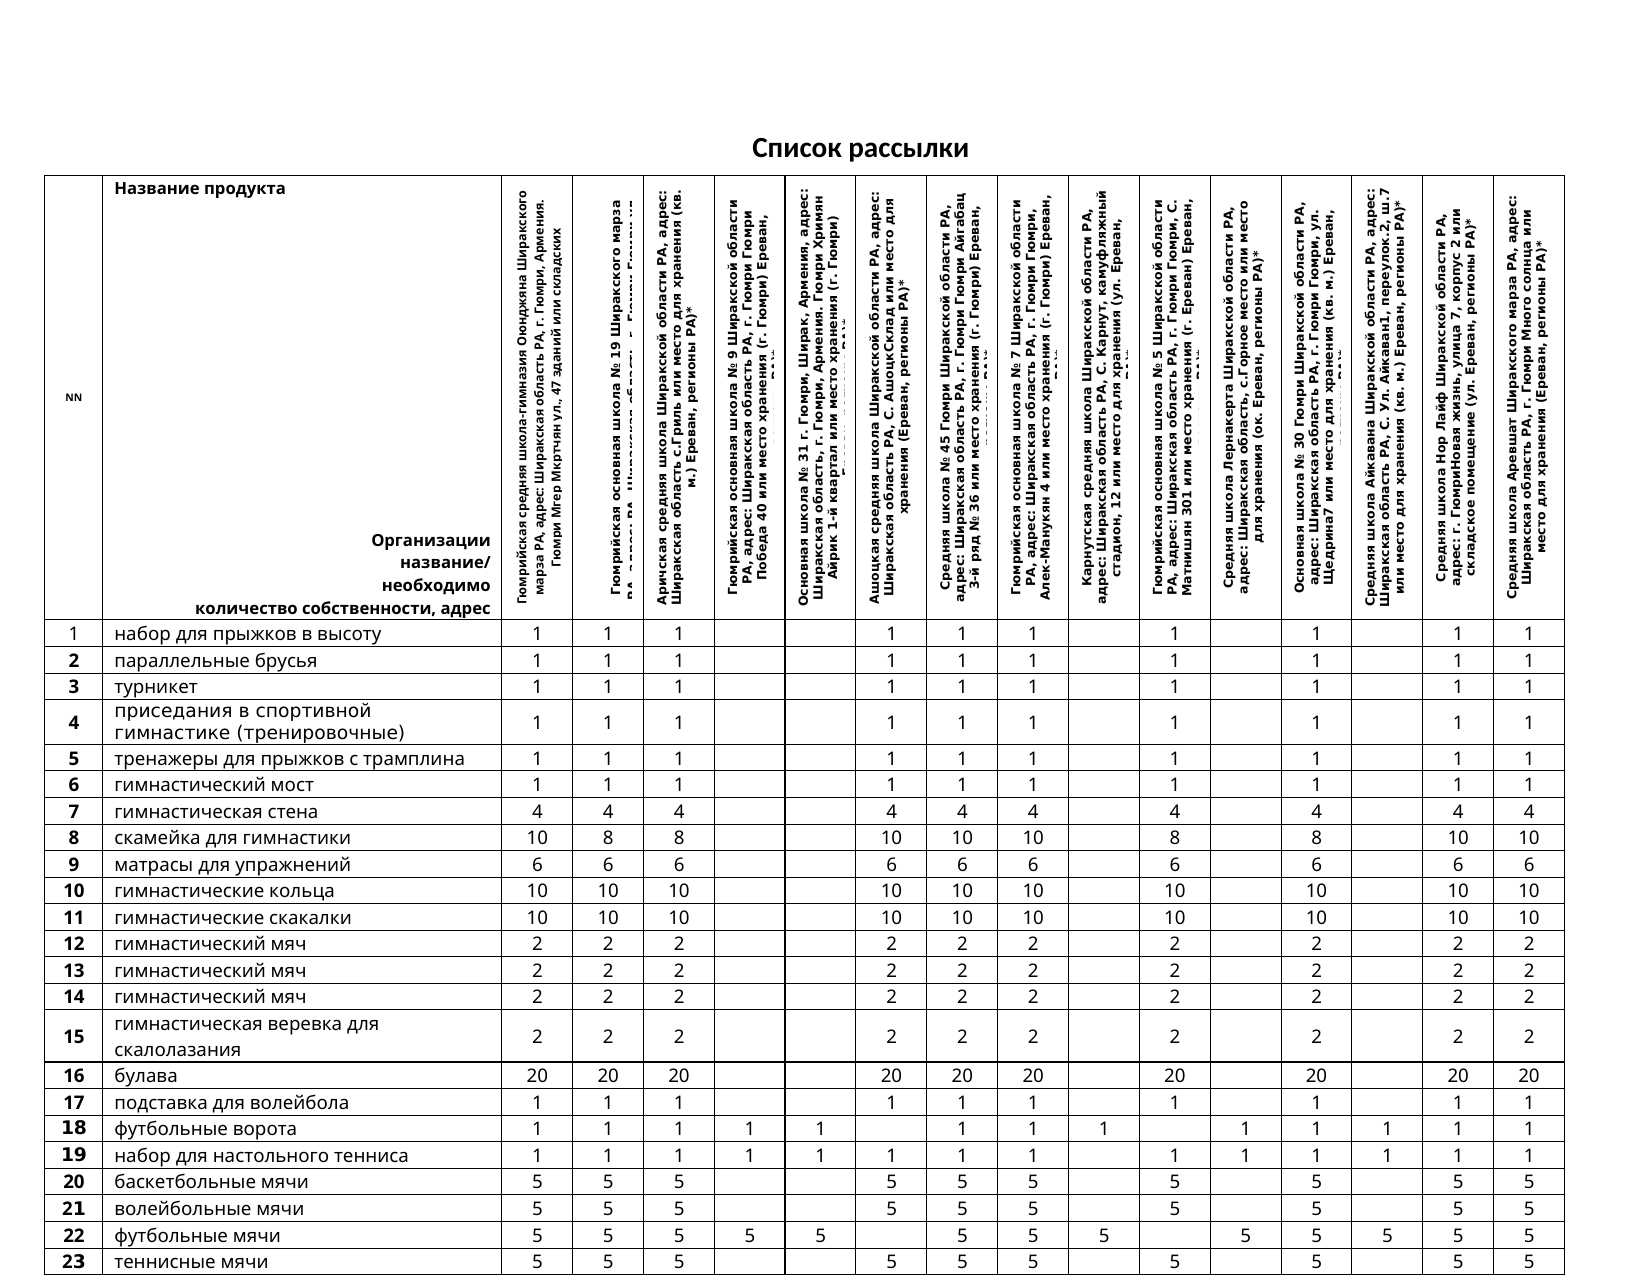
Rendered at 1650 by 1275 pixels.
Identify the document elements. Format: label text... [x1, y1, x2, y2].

table_cell 5 [1282, 1195, 1351, 1221]
table_cell 16 [45, 1063, 102, 1088]
table_cell 1 [1423, 674, 1493, 699]
table_cell 1 [1423, 745, 1493, 770]
table_cell 5 [1069, 1222, 1139, 1247]
table_cell футбольные ворота [103, 1116, 501, 1141]
table_header Гюмрийская основная школа № 19 Ширакского марза РА, адрес: РА, Ширакская область, г. Гюмри Гюмри ул. Вазгена Саркисяна 1, 13 зданий или складских помещений (кв. м.) Ереван, регионы РА)* [573, 176, 643, 619]
table_cell 1 [786, 1116, 855, 1141]
table_cell параллельные брусья [103, 647, 501, 672]
table_cell 5 [644, 1249, 714, 1274]
table_cell [786, 1249, 855, 1274]
table_cell 10 [644, 878, 714, 903]
table_cell 2 [502, 957, 572, 983]
table_cell [786, 1169, 855, 1194]
table_cell 1 [502, 674, 572, 699]
table_cell [1352, 1195, 1422, 1221]
table_cell [1211, 931, 1281, 956]
table_cell 2 [927, 984, 997, 1009]
table_cell [786, 931, 855, 956]
table_cell 10 [1494, 878, 1564, 903]
table_cell 6 [573, 851, 643, 877]
table_cell [1069, 771, 1139, 797]
table_header Аричская средняя школа Ширакской области РА, адрес: Ширакская область с.Гриль или место для хранения (кв. м.) Ереван, регионы РА)* [644, 176, 714, 619]
table_cell 1 [927, 1116, 997, 1141]
table_cell [1211, 1195, 1281, 1221]
table_cell булава [103, 1063, 501, 1088]
table_cell 1 [856, 674, 926, 699]
table_cell 5 [644, 1222, 714, 1247]
table_cell 1 [1423, 647, 1493, 672]
table_cell [1211, 620, 1281, 646]
table_cell 6 [1494, 851, 1564, 877]
table_cell теннисные мячи [103, 1249, 501, 1274]
table_cell 20 [644, 1063, 714, 1088]
table_cell 4 [1140, 798, 1210, 823]
table_cell 1 [927, 700, 997, 744]
table_cell 2 [1494, 984, 1564, 1009]
table_cell [1352, 647, 1422, 672]
table_cell 10 [998, 825, 1068, 850]
table_header Ашоцкая средняя школа Ширакской области РА, адрес: Ширакская область РА, С. АшоцкСклад или место для хранения (Ереван, регионы РА)* [856, 176, 926, 619]
table_cell [1069, 851, 1139, 877]
table_cell [1352, 1169, 1422, 1194]
table_cell [1069, 620, 1139, 646]
table_cell 6 [1423, 851, 1493, 877]
table_cell 2 [1282, 984, 1351, 1009]
table_header Гюмрийская средняя школа-гимназия Оюнджяна Ширакского марза РА, адрес: Ширакская область РА, г. Гюмри, Армения. Гюмри Мгер Мкртчян ул., 47 зданий или складских помещений (кв. Ереван, регионы РА)* [502, 176, 572, 619]
table_cell 2 [573, 957, 643, 983]
table_cell 5 [502, 1249, 572, 1274]
table_cell 10 [573, 904, 643, 930]
table_cell 5 [1282, 1222, 1351, 1247]
table_cell 1 [644, 700, 714, 744]
table_cell 5 [1423, 1195, 1493, 1221]
table_cell 1 [1140, 674, 1210, 699]
table_cell скамейка для гимнастики [103, 825, 501, 850]
table_cell 1 [1211, 1142, 1281, 1168]
table_cell 1 [856, 1089, 926, 1114]
table_cell [786, 957, 855, 983]
text Список рассылки [118, 129, 1603, 165]
table_cell 20 [927, 1063, 997, 1088]
table_cell 1 [644, 771, 714, 797]
table_cell [715, 745, 784, 770]
table_cell 3 [45, 674, 102, 699]
table_cell 5 [998, 1195, 1068, 1221]
table_cell 20 [1140, 1063, 1210, 1088]
table_cell 1 [502, 620, 572, 646]
table_cell 5 [573, 1195, 643, 1221]
table_cell [1069, 957, 1139, 983]
table_cell [1211, 1089, 1281, 1114]
table_cell 13 [45, 957, 102, 983]
table_cell 1 [1423, 700, 1493, 744]
table_cell гимнастическая стена [103, 798, 501, 823]
table_cell 1 [1352, 1116, 1422, 1141]
table_cell [1069, 1089, 1139, 1114]
table_cell 10 [1423, 904, 1493, 930]
table_cell 1 [998, 647, 1068, 672]
table_cell 5 [998, 1249, 1068, 1274]
table_cell [786, 745, 855, 770]
table_cell 1 [856, 620, 926, 646]
table_cell 5 [927, 1249, 997, 1274]
table_cell 6 [502, 851, 572, 877]
table_cell 1 [1282, 1116, 1351, 1141]
table_cell 20 [1282, 1063, 1351, 1088]
table_cell 1 [998, 745, 1068, 770]
table_cell [715, 1195, 784, 1221]
table_cell [1352, 700, 1422, 744]
table_cell 4 [644, 798, 714, 823]
table_cell 10 [927, 825, 997, 850]
table_cell 2 [573, 984, 643, 1009]
table_cell [1352, 904, 1422, 930]
table_cell 2 [1423, 931, 1493, 956]
table_cell [1211, 674, 1281, 699]
table_cell 4 [1282, 798, 1351, 823]
table_cell 1 [502, 647, 572, 672]
table_cell 2 [644, 931, 714, 956]
table_cell 1 [1140, 700, 1210, 744]
table_cell 10 [644, 904, 714, 930]
table_cell 1 [573, 1142, 643, 1168]
table_cell набор для настольного тенниса [103, 1142, 501, 1168]
table_cell 1 [573, 674, 643, 699]
table_cell [1352, 825, 1422, 850]
table_cell 4 [573, 798, 643, 823]
table_cell [1069, 674, 1139, 699]
table_cell 2 [502, 931, 572, 956]
table_cell 2 [856, 1010, 926, 1061]
table_cell 8 [45, 825, 102, 850]
table_cell 1 [1423, 620, 1493, 646]
table_cell 1 [856, 745, 926, 770]
table_cell 1 [1282, 771, 1351, 797]
table_cell 1 [573, 647, 643, 672]
table_cell 1 [856, 1142, 926, 1168]
table_cell 10 [1140, 878, 1210, 903]
table_cell 1 [856, 700, 926, 744]
table_cell 1 [927, 1142, 997, 1168]
table_cell 5 [573, 1249, 643, 1274]
table_cell гимнастическая веревка для скалолазания [103, 1010, 501, 1061]
table_cell 10 [998, 878, 1068, 903]
table_cell 1 [1140, 1089, 1210, 1114]
table_cell [786, 984, 855, 1009]
table_cell 2 [644, 957, 714, 983]
table_cell 5 [502, 1169, 572, 1194]
table_header Гюмрийская основная школа № 9 Ширакской области РА, адрес: Ширакская область РА, г. Гюмри Гюмри Победа 40 или место хранения (г. Гюмри) Ереван, регионы РА)* [715, 176, 784, 619]
table_cell [786, 798, 855, 823]
table_cell 5 [45, 745, 102, 770]
table_cell [1211, 771, 1281, 797]
table_cell 2 [927, 957, 997, 983]
table_cell [1352, 798, 1422, 823]
table_cell 1 [1423, 771, 1493, 797]
table_cell [715, 1169, 784, 1194]
table_cell 2 [1423, 1010, 1493, 1061]
table_cell 2 [1423, 957, 1493, 983]
table_cell 5 [573, 1222, 643, 1247]
table_cell 1 [927, 647, 997, 672]
table_cell 17 [45, 1089, 102, 1114]
table_cell 1 [573, 700, 643, 744]
table_cell 5 [1423, 1249, 1493, 1274]
table_cell 1 [573, 620, 643, 646]
table_cell 6 [45, 771, 102, 797]
table_cell 11 [45, 904, 102, 930]
table_cell 8 [1282, 825, 1351, 850]
table_cell [715, 851, 784, 877]
table_cell 2 [502, 1010, 572, 1061]
table_cell [856, 1222, 926, 1247]
table_cell 1 [1140, 745, 1210, 770]
table_cell 20 [856, 1063, 926, 1088]
table_header Основная школа № 30 Гюмри Ширакской области РА, адрес: Ширакская область РА, г. Гюмри Гюмри, ул. Щедрина7 или место для хранения (кв. м.) Ереван, регионы РА)* [1282, 176, 1351, 619]
table_cell 1 [1494, 1142, 1564, 1168]
table_cell [715, 878, 784, 903]
table_cell 1 [502, 771, 572, 797]
table_header Название продукта Организации название/ необходимо количество собственности, адрес [103, 176, 501, 619]
table_cell 4 [45, 700, 102, 744]
table_cell 1 [998, 674, 1068, 699]
table_cell [1352, 745, 1422, 770]
table_cell 1 [1494, 1089, 1564, 1114]
table_cell [715, 1063, 784, 1088]
table_cell 1 [998, 1116, 1068, 1141]
table_cell 1 [927, 745, 997, 770]
table_cell [1352, 620, 1422, 646]
table_cell 5 [1494, 1169, 1564, 1194]
table_cell приседания в спортивной гимнастике (тренировочные) [103, 700, 501, 744]
table_cell 1 [715, 1142, 784, 1168]
table_cell 1 [1494, 745, 1564, 770]
table_cell 1 [1282, 700, 1351, 744]
table_cell [1211, 647, 1281, 672]
table_cell 1 [1282, 745, 1351, 770]
table_cell [1069, 1010, 1139, 1061]
table_cell 1 [502, 1089, 572, 1114]
table_cell 1 [927, 620, 997, 646]
table_cell 4 [856, 798, 926, 823]
table_cell 1 [644, 745, 714, 770]
table_cell 1 [1352, 1142, 1422, 1168]
table_cell 8 [573, 825, 643, 850]
table_cell [715, 798, 784, 823]
table_cell [786, 851, 855, 877]
table_cell [715, 700, 784, 744]
table_cell 1 [502, 745, 572, 770]
table_cell 1 [644, 647, 714, 672]
table_cell [1211, 1010, 1281, 1061]
table_cell 1 [644, 674, 714, 699]
table_cell 20 [502, 1063, 572, 1088]
table_cell 9 [45, 851, 102, 877]
table_cell 5 [927, 1169, 997, 1194]
table_cell 1 [573, 771, 643, 797]
table_cell гимнастический мяч [103, 984, 501, 1009]
table_cell 1 [1282, 1142, 1351, 1168]
table_cell 1 [998, 1089, 1068, 1114]
table_cell 5 [502, 1195, 572, 1221]
table_cell волейбольные мячи [103, 1195, 501, 1221]
table_cell [1211, 904, 1281, 930]
table_cell 1 [927, 771, 997, 797]
table_cell [1352, 957, 1422, 983]
table_cell 10 [856, 878, 926, 903]
table_cell [1069, 984, 1139, 1009]
table_cell 2 [927, 1010, 997, 1061]
table_cell 7 [45, 798, 102, 823]
table_cell [1352, 851, 1422, 877]
table_cell 5 [998, 1222, 1068, 1247]
table_cell 5 [1352, 1222, 1422, 1247]
table_cell [715, 904, 784, 930]
table_cell 2 [1494, 931, 1564, 956]
table_cell [1069, 878, 1139, 903]
table_cell 1 [502, 1142, 572, 1168]
table_cell 4 [927, 798, 997, 823]
table_cell 2 [502, 984, 572, 1009]
table_cell [1211, 851, 1281, 877]
table_cell [1211, 700, 1281, 744]
table_cell [1069, 1063, 1139, 1088]
table_cell 2 [1494, 1010, 1564, 1061]
table_cell [786, 1195, 855, 1221]
table_cell 1 [998, 620, 1068, 646]
table_cell [715, 984, 784, 1009]
table_cell 2 [573, 931, 643, 956]
table_cell матрасы для упражнений [103, 851, 501, 877]
table_header Средняя школа № 45 Гюмри Ширакской области РА, адрес: Ширакская область РА, г. Гюмри Гюмри Айгабац 3-й ряд № 36 или место хранения (г. Гюмри) Ереван, регионы РА)* [927, 176, 997, 619]
table_cell [715, 674, 784, 699]
table_cell 1 [1494, 771, 1564, 797]
table_cell 8 [644, 825, 714, 850]
table_cell [1069, 1142, 1139, 1168]
table_cell [1211, 825, 1281, 850]
table_cell 4 [1423, 798, 1493, 823]
table_cell [1211, 1249, 1281, 1274]
table_cell 6 [1140, 851, 1210, 877]
table_cell 2 [1140, 931, 1210, 956]
table_cell [1211, 1063, 1281, 1088]
table_cell 1 [1140, 771, 1210, 797]
table_cell 1 [1494, 1116, 1564, 1141]
table_cell [1069, 1195, 1139, 1221]
table_cell [786, 1010, 855, 1061]
table_cell 1 [573, 1089, 643, 1114]
table_cell 5 [1494, 1249, 1564, 1274]
table_cell 2 [998, 957, 1068, 983]
table_cell [1352, 1063, 1422, 1088]
table_cell 1 [927, 1089, 997, 1114]
table_cell 1 [45, 620, 102, 646]
table_cell [1140, 1116, 1210, 1141]
table_cell 1 [1282, 647, 1351, 672]
table_cell [786, 674, 855, 699]
table_cell [856, 1116, 926, 1141]
table_header Гюмрийская основная школа № 5 Ширакской области РА, адрес: Ширакская область РА, г. Гюмри Гюмри, С. Матнишян 301 или место хранения (г. Ереван) Ереван, регионы РА)* [1140, 176, 1210, 619]
table_cell 5 [1423, 1222, 1493, 1247]
table_cell турникет [103, 674, 501, 699]
table_cell 5 [1494, 1195, 1564, 1221]
table_cell [1211, 984, 1281, 1009]
table_cell 5 [856, 1169, 926, 1194]
table_cell [715, 1089, 784, 1114]
table_cell 2 [1494, 957, 1564, 983]
table_cell 10 [856, 825, 926, 850]
table_cell 10 [573, 878, 643, 903]
table_cell 5 [644, 1195, 714, 1221]
table_cell 6 [644, 851, 714, 877]
table_cell 1 [644, 1089, 714, 1114]
table_cell 12 [45, 931, 102, 956]
table_cell тренажеры для прыжков с трамплина [103, 745, 501, 770]
table_cell 2 [1140, 984, 1210, 1009]
table_cell [1069, 700, 1139, 744]
table_cell 1 [1494, 647, 1564, 672]
table_cell 1 [1423, 1142, 1493, 1168]
table_cell 5 [1140, 1195, 1210, 1221]
table_cell [1069, 1249, 1139, 1274]
table_cell 1 [644, 1142, 714, 1168]
table_cell [715, 957, 784, 983]
table_cell подставка для волейбола [103, 1089, 501, 1114]
table_cell 5 [644, 1169, 714, 1194]
table_cell 4 [502, 798, 572, 823]
table_cell [715, 825, 784, 850]
table_cell 2 [1282, 931, 1351, 956]
table_cell 1 [998, 1142, 1068, 1168]
table_cell 5 [1494, 1222, 1564, 1247]
table_cell 19 [45, 1142, 102, 1168]
table_cell баскетбольные мячи [103, 1169, 501, 1194]
table_cell 1 [1211, 1116, 1281, 1141]
table_cell 10 [45, 878, 102, 903]
table_cell [1069, 904, 1139, 930]
table_cell 15 [45, 1010, 102, 1061]
table_header Средняя школа Айкавана Ширакской области РА, адрес: Ширакская область РА, С. Ул. Айкаван1, переулок.2, ш.7 или место для хранения (кв. м.) Ереван, регионы РА)* [1352, 176, 1422, 619]
table_cell [715, 647, 784, 672]
table_cell [1211, 1169, 1281, 1194]
table_cell 2 [45, 647, 102, 672]
table_cell [1352, 1089, 1422, 1114]
table_cell [1352, 1249, 1422, 1274]
table_cell 18 [45, 1116, 102, 1141]
table_header Гюмрийская основная школа № 7 Ширакской области РА, адрес: Ширакская область РА, г. Гюмри Гюмри, Алек-Манукян 4 или место хранения (г. Гюмри) Ереван, регионы РА)* [998, 176, 1068, 619]
table_cell 6 [856, 851, 926, 877]
table_cell 1 [573, 745, 643, 770]
table_cell 1 [998, 700, 1068, 744]
table_cell 1 [715, 1116, 784, 1141]
table_cell гимнастические скакалки [103, 904, 501, 930]
table_cell [786, 904, 855, 930]
table_cell 5 [1282, 1249, 1351, 1274]
table_cell 6 [927, 851, 997, 877]
table_cell 10 [1423, 878, 1493, 903]
table_cell 20 [998, 1063, 1068, 1088]
table_cell 5 [573, 1169, 643, 1194]
table_cell 5 [1140, 1169, 1210, 1194]
table_cell [786, 771, 855, 797]
table_cell 10 [856, 904, 926, 930]
table_cell [1069, 798, 1139, 823]
table_cell [715, 1010, 784, 1061]
table_cell 1 [1282, 1089, 1351, 1114]
table_cell [715, 771, 784, 797]
table_cell [1352, 674, 1422, 699]
table_cell 2 [1282, 957, 1351, 983]
table_cell 4 [1494, 798, 1564, 823]
table_header Средняя школа Лернакерта Ширакской области РА, адрес: Ширакская область, с.Горное место или место для хранения (ок. Ереван, регионы РА)* [1211, 176, 1281, 619]
table_cell 2 [856, 931, 926, 956]
table_cell 2 [573, 1010, 643, 1061]
table_cell 5 [856, 1195, 926, 1221]
table_cell 1 [644, 620, 714, 646]
table_cell 20 [45, 1169, 102, 1194]
table_cell 8 [1140, 825, 1210, 850]
table_cell 1 [1494, 674, 1564, 699]
table_cell [786, 878, 855, 903]
table_cell 1 [1282, 620, 1351, 646]
table_cell 20 [1423, 1063, 1493, 1088]
table_cell 2 [856, 984, 926, 1009]
table_cell [1211, 878, 1281, 903]
table_cell 10 [502, 904, 572, 930]
table_cell [786, 647, 855, 672]
table_cell 2 [856, 957, 926, 983]
table_cell [1352, 984, 1422, 1009]
table_cell [715, 1249, 784, 1274]
table_cell 10 [998, 904, 1068, 930]
table_cell 5 [856, 1249, 926, 1274]
table_header Средняя школа Аревшат Ширакского марза РА, адрес: Ширакская область РА, г. Гюмри Много солнца или место для хранения (Ереван, регионы РА)* [1494, 176, 1564, 619]
table_cell 5 [1423, 1169, 1493, 1194]
table_cell [1069, 931, 1139, 956]
table_cell [1352, 771, 1422, 797]
table_cell 10 [1423, 825, 1493, 850]
table_cell 1 [998, 771, 1068, 797]
table_cell 6 [1282, 851, 1351, 877]
table_cell [1352, 931, 1422, 956]
table_cell 10 [502, 878, 572, 903]
table_cell 1 [1069, 1116, 1139, 1141]
table_cell 10 [1282, 878, 1351, 903]
table_cell 4 [998, 798, 1068, 823]
table_cell 5 [1282, 1169, 1351, 1194]
table_cell 10 [927, 904, 997, 930]
table_cell 1 [573, 1116, 643, 1141]
table_cell 21 [45, 1195, 102, 1221]
table_cell 2 [1423, 984, 1493, 1009]
table_cell [1069, 745, 1139, 770]
table_cell 1 [1140, 620, 1210, 646]
table_cell [1211, 745, 1281, 770]
table_header Средняя школа Нор Лайф Ширакской области РА, адрес: г. ГюмриНовая жизнь, улица 7, корпус 2 или складское помещение (ул. Ереван, регионы РА)* [1423, 176, 1493, 619]
table_cell набор для прыжков в высоту [103, 620, 501, 646]
table_cell 1 [502, 1116, 572, 1141]
table_cell [715, 620, 784, 646]
table_cell 10 [502, 825, 572, 850]
table_cell [786, 825, 855, 850]
table_cell 5 [927, 1195, 997, 1221]
table_cell 14 [45, 984, 102, 1009]
table_cell [786, 620, 855, 646]
table_cell 10 [1140, 904, 1210, 930]
table_cell 23 [45, 1249, 102, 1274]
table_cell 2 [927, 931, 997, 956]
table_cell 22 [45, 1222, 102, 1247]
table_cell 2 [644, 1010, 714, 1061]
table_cell 5 [927, 1222, 997, 1247]
table_cell 5 [502, 1222, 572, 1247]
table_cell 2 [1282, 1010, 1351, 1061]
table_cell [1069, 825, 1139, 850]
table_cell [786, 700, 855, 744]
table_cell 1 [644, 1116, 714, 1141]
table_cell 1 [1494, 620, 1564, 646]
table_cell 1 [1423, 1116, 1493, 1141]
table_cell [786, 1063, 855, 1088]
table_cell 10 [927, 878, 997, 903]
table_cell 10 [1494, 904, 1564, 930]
table_cell 6 [998, 851, 1068, 877]
table_cell 1 [502, 700, 572, 744]
table_cell гимнастические кольца [103, 878, 501, 903]
table_cell 2 [998, 984, 1068, 1009]
table_cell 5 [715, 1222, 784, 1247]
table_cell 5 [786, 1222, 855, 1247]
table_cell гимнастический мяч [103, 957, 501, 983]
table_cell гимнастический мост [103, 771, 501, 797]
table_cell 5 [1211, 1222, 1281, 1247]
table_cell 20 [573, 1063, 643, 1088]
table_cell 2 [998, 1010, 1068, 1061]
table_cell 2 [644, 984, 714, 1009]
table_cell гимнастический мяч [103, 931, 501, 956]
table_cell [1352, 1010, 1422, 1061]
table_cell 2 [998, 931, 1068, 956]
table_cell 1 [1282, 674, 1351, 699]
table_cell 10 [1494, 825, 1564, 850]
table_cell 1 [786, 1142, 855, 1168]
table_cell 5 [998, 1169, 1068, 1194]
table_header NN [45, 176, 102, 619]
table_cell [1211, 798, 1281, 823]
table_cell [1069, 647, 1139, 672]
table_cell 1 [1140, 647, 1210, 672]
table_cell футбольные мячи [103, 1222, 501, 1247]
table_cell [715, 931, 784, 956]
table_cell [1069, 1169, 1139, 1194]
table_cell 1 [856, 647, 926, 672]
table_header Основная школа № 31 г. Гюмри, Ширак, Армения, адрес: Ширакская область, г. Гюмри, Армения. Гюмри Хримян Айрик 1-й квартал или место хранения (г. Гюмри) Ереван, регионы РА)* [786, 176, 855, 619]
table_cell 2 [1140, 957, 1210, 983]
table_cell [1140, 1222, 1210, 1247]
table_cell 10 [1282, 904, 1351, 930]
table_cell 1 [927, 674, 997, 699]
table_header Карнутская средняя школа Ширакской области РА, адрес: Ширакская область РА, С. Карнут, камуфляжный стадион, 12 или место для хранения (ул. Ереван, регионы РА)* [1069, 176, 1139, 619]
table_cell 1 [1494, 700, 1564, 744]
table_cell 20 [1494, 1063, 1564, 1088]
table_cell 1 [1423, 1089, 1493, 1114]
table_cell [1211, 957, 1281, 983]
table_cell 1 [856, 771, 926, 797]
table_cell [786, 1089, 855, 1114]
table_cell [1352, 878, 1422, 903]
table_cell 1 [1140, 1142, 1210, 1168]
table_cell 2 [1140, 1010, 1210, 1061]
table_cell 5 [1140, 1249, 1210, 1274]
